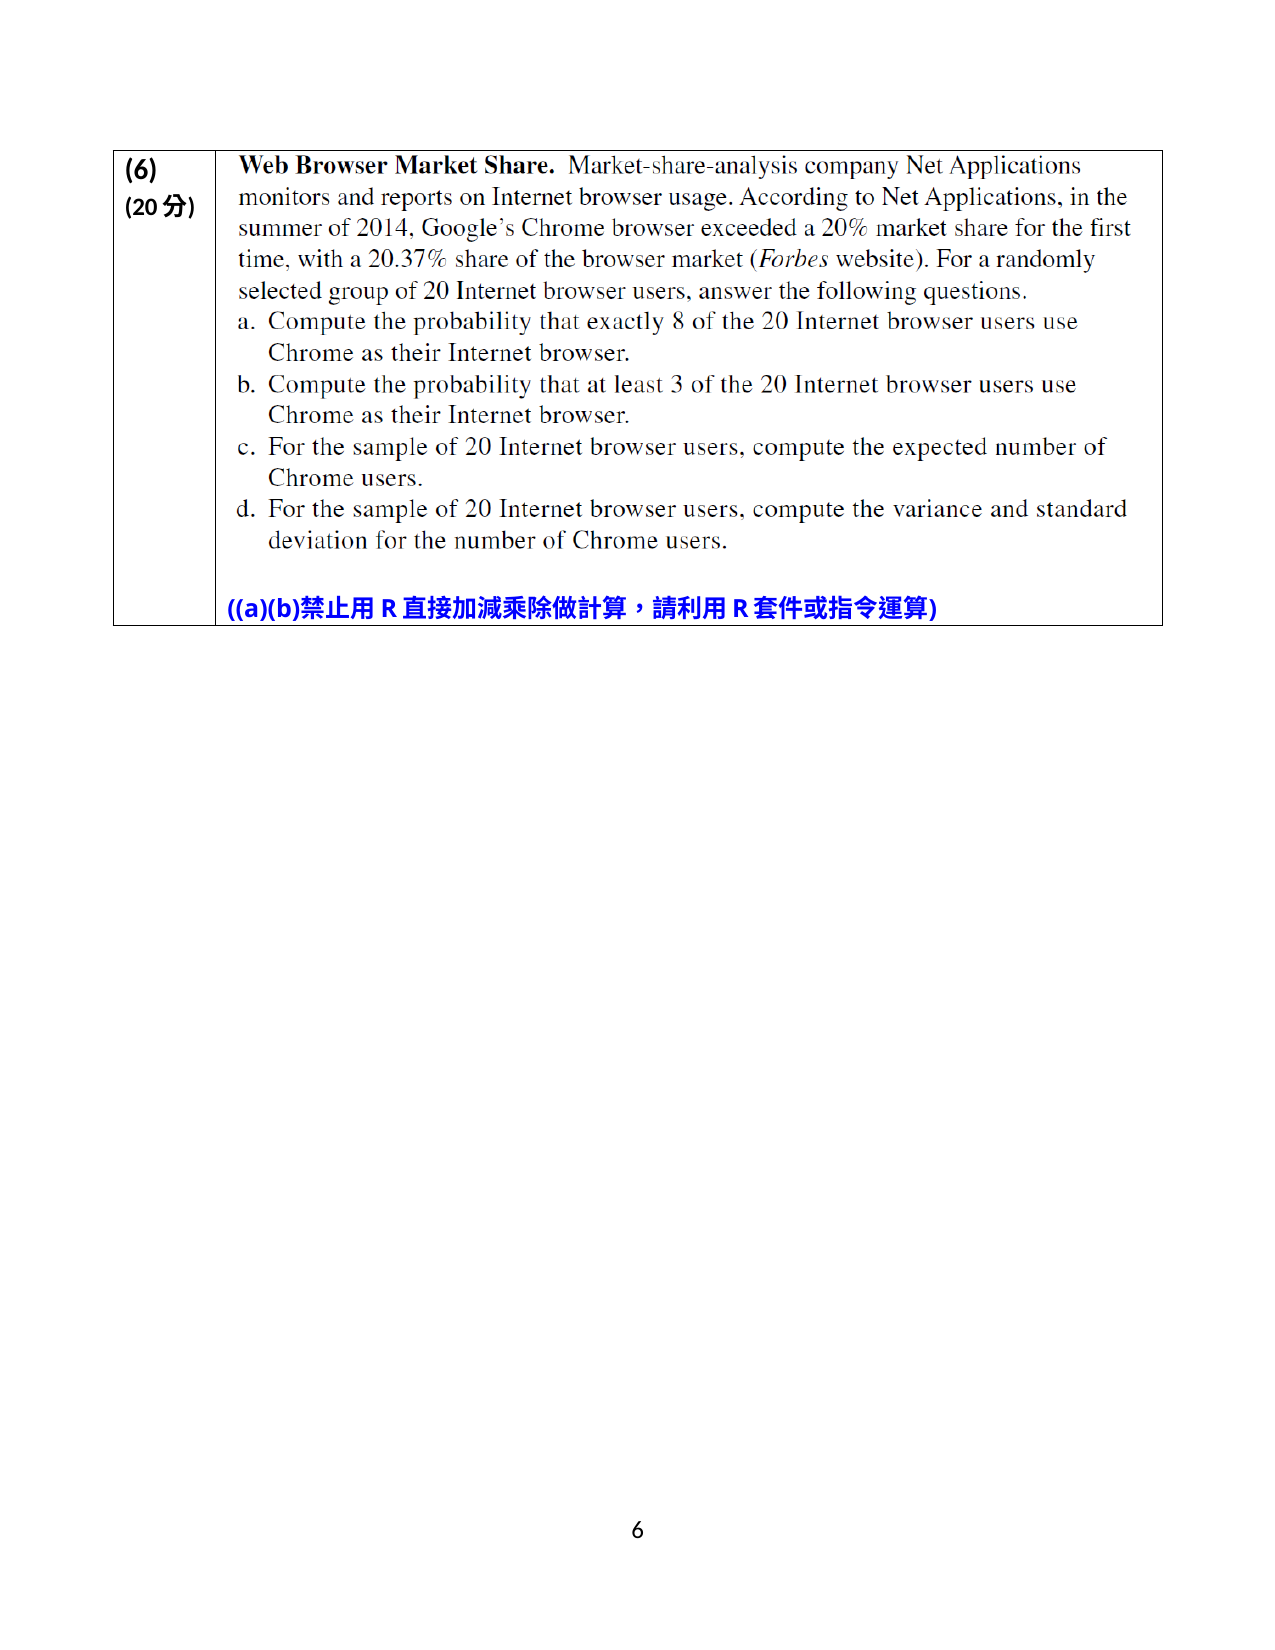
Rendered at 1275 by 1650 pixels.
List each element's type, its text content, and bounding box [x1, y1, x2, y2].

table_header (6) (20分) [114, 151, 215, 625]
picture [227, 151, 1142, 554]
table_header ((a)(b)禁止用R直接加減乘除做計算，請利用R套件或指令運算) [216, 151, 1162, 625]
